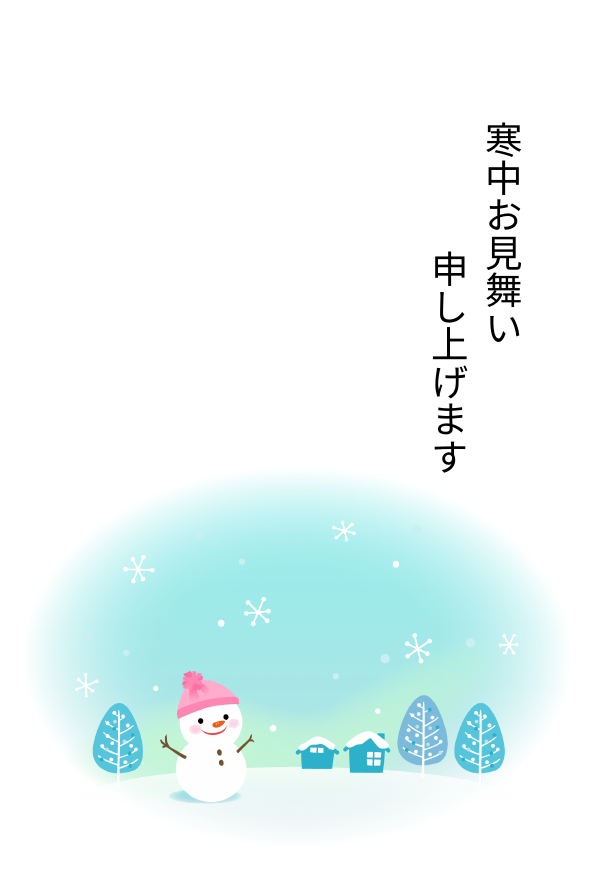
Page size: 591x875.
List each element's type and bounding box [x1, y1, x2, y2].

picture [20, 465, 574, 852]
